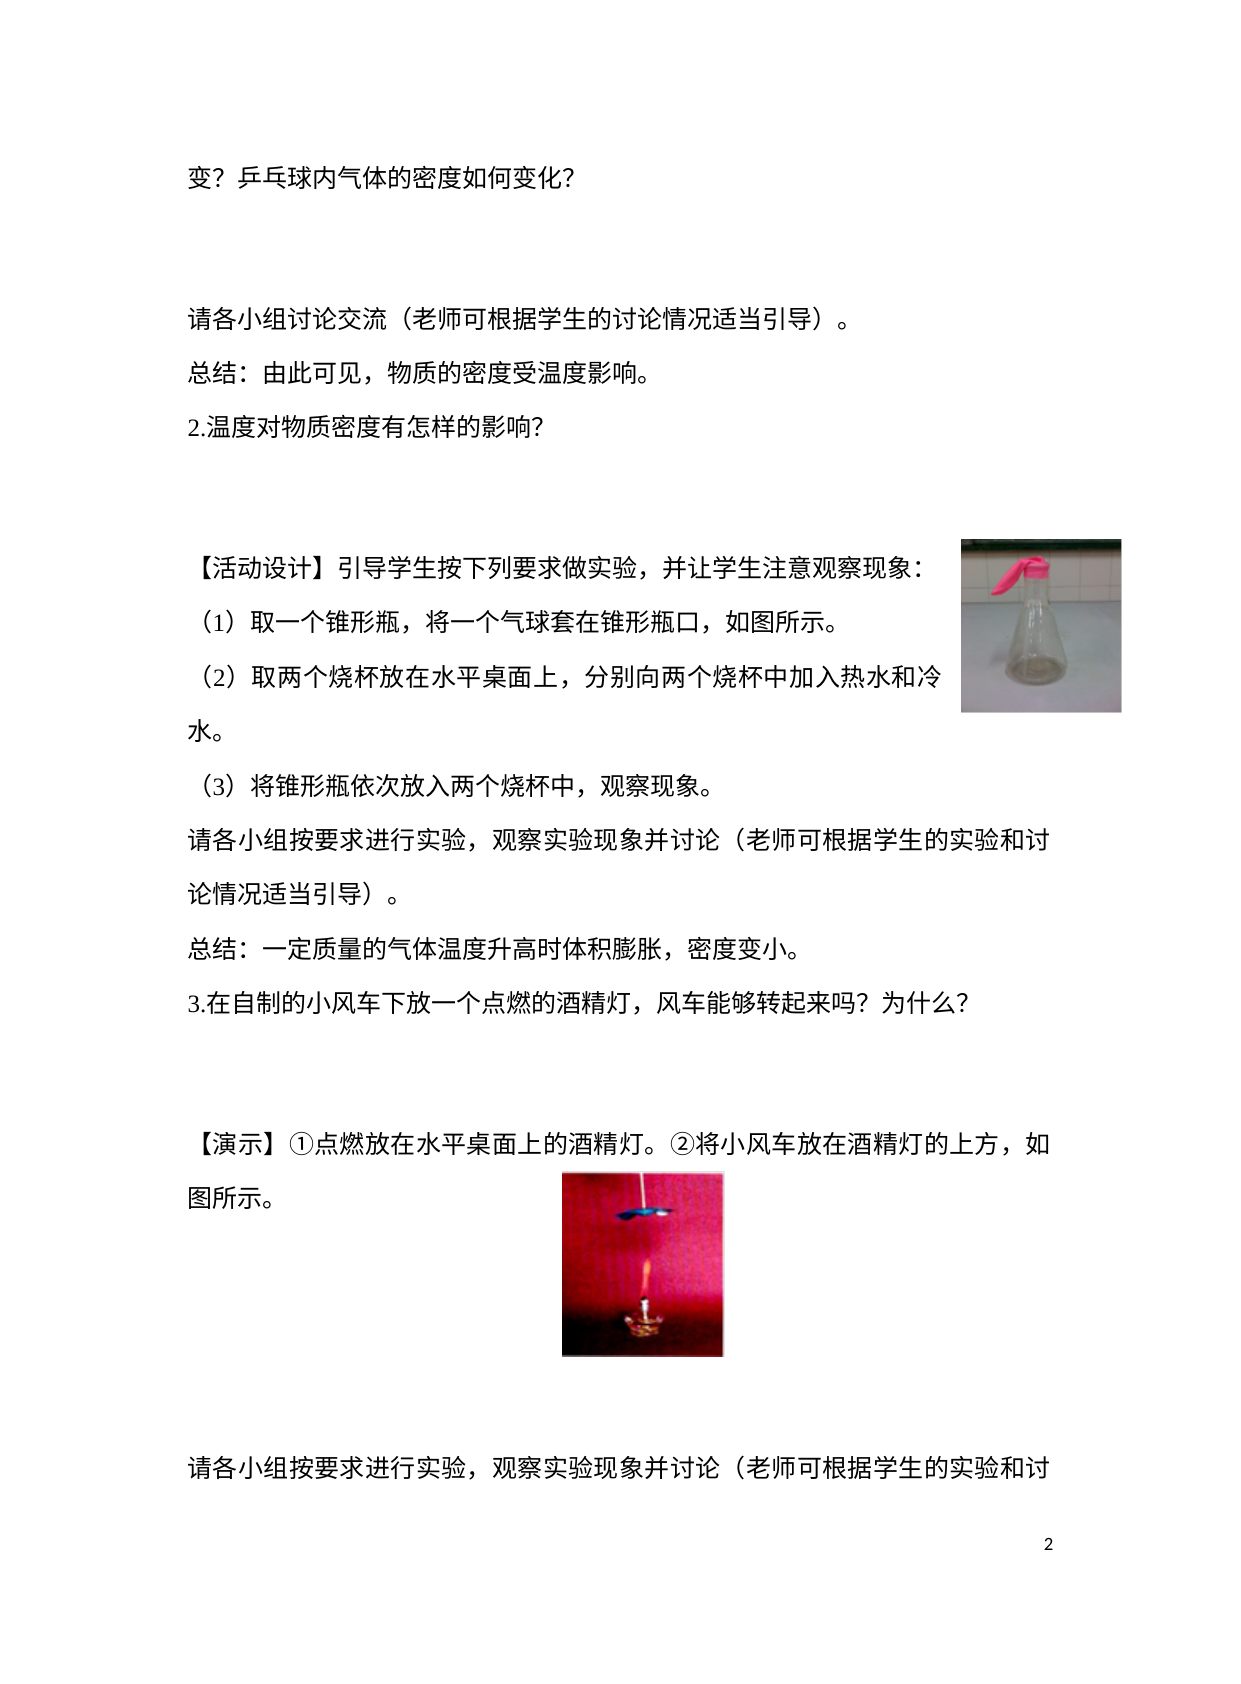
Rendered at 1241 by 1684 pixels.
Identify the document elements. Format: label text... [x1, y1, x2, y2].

text （2）取两个烧杯放在水平桌面上，分别向两个烧杯中加入热水和冷水。 [187, 657, 1053, 748]
text 总结：一定质量的气体温度升高时体积膨胀，密度变小。 [187, 929, 1053, 965]
text 总结：由此可见，物质的密度受温度影响。 [187, 353, 1053, 390]
text 【活动设计】引导学生按下列要求做实验，并让学生注意观察现象： [187, 548, 1053, 585]
picture [562, 1215, 726, 1357]
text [187, 158, 1053, 195]
text （3）将锥形瓶依次放入两个烧杯中，观察现象。 [187, 766, 1053, 802]
text 请各小组按要求进行实验，观察实验现象并讨论（老师可根据学生的实验和讨论情况适当引导）。 [187, 820, 1053, 911]
text 3.在自制的小风车下放一个点燃的酒精灯，风车能够转起来吗？为什么？ [187, 983, 1053, 1020]
picture [961, 539, 1123, 714]
text （1）取一个锥形瓶，将一个气球套在锥形瓶口，如图所示。 [187, 603, 1053, 639]
text 2.温度对物质密度有怎样的影响？ [187, 408, 1053, 444]
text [187, 1448, 1053, 1485]
text 请各小组讨论交流（老师可根据学生的讨论情况适当引导）。 [187, 299, 1053, 335]
text 【演示】①点燃放在水平桌面上的酒精灯。②将小风车放在酒精灯的上方，如图所示。 [187, 1124, 1053, 1215]
